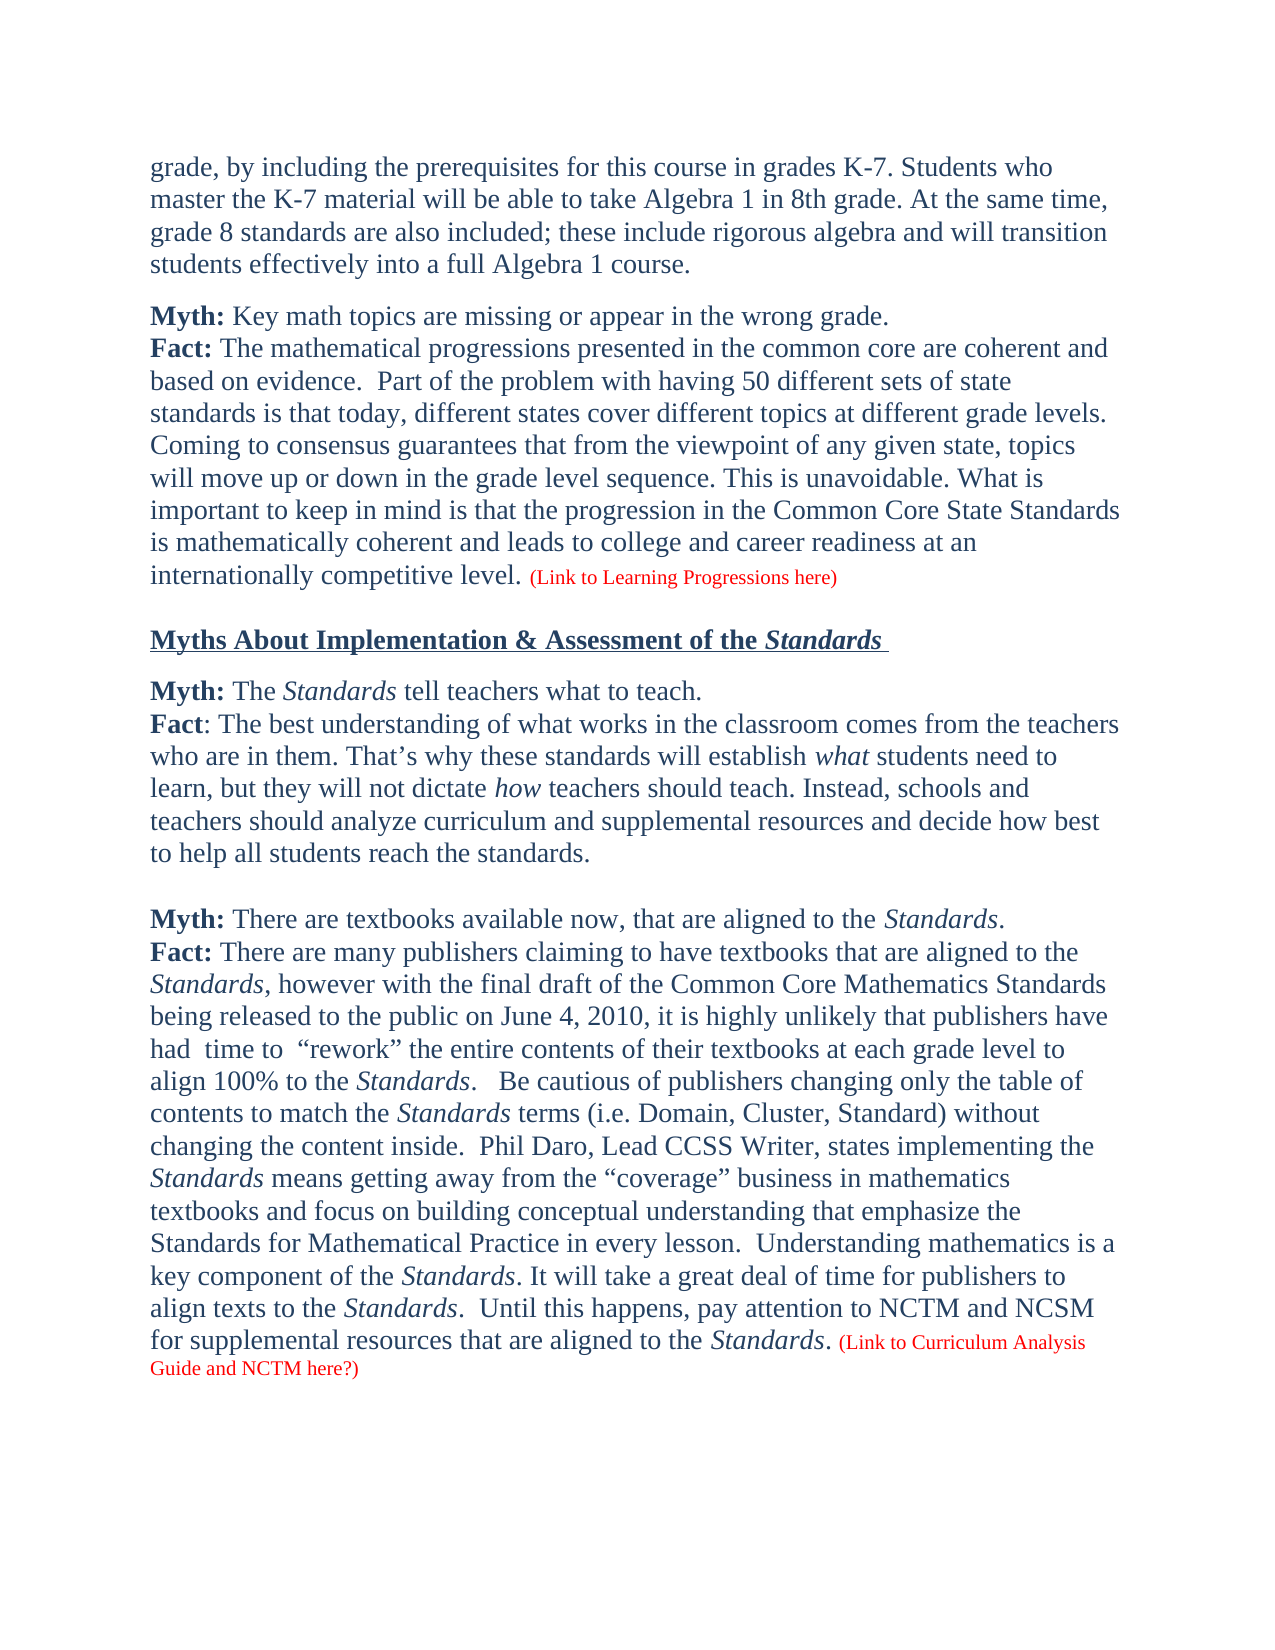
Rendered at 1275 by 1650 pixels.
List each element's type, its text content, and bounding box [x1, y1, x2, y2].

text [150, 150, 1125, 279]
text Myth: There are textbooks available now, that are aligned to the Standards. [150, 902, 1125, 934]
text Fact: There are many publishers claiming to have textbooks that are aligned to the Standards, however with the final draft of the Common Core Mathematics Standards being released to the public on June 4, 2010, it is highly unlikely that publishers have had time to “rework” the entire contents of their textbooks at each grade level to align 100% to the Standards. Be cautious of publishers changing only the table of contents to match the Standards terms (i.e. Domain, Cluster, Standard) without changing the content inside. Phil Daro, Lead CCSS Writer, states implementing the Standards means getting away from the “coverage” business in mathematics textbooks and focus on building conceptual understanding that emphasize the Standards for Mathematical Practice in every lesson. Understanding mathematics is a key component of the Standards. It will take a great deal of time for publishers to align texts to the Standards. Until this happens, pay attention to NCTM and NCSM for supplemental resources that are aligned to the Standards. (Link to Curriculum Analysis Guide and NCTM here?) [150, 934, 1125, 1380]
text Myths About Implementation & Assessment of the Standards [150, 623, 1125, 655]
text Myth: Key math topics are missing or appear in the wrong grade. [150, 299, 1125, 331]
text Fact: The best understanding of what works in the classroom comes from the teachers who are in them. That’s why these standards will establish what students need to learn, but they will not dictate how teachers should teach. Instead, schools and teachers should analyze curriculum and supplemental resources and decide how best to help all students reach the standards. [150, 707, 1125, 869]
text Fact: The mathematical progressions presented in the common core are coherent and based on evidence. Part of the problem with having 50 different sets of state standards is that today, different states cover different topics at different grade levels. Coming to consensus guarantees that from the viewpoint of any given state, topics will move up or down in the grade level sequence. This is unavoidable. What is important to keep in mind is that the progression in the Common Core State Standards is mathematically coherent and leads to college and career readiness at an internationally competitive level. (Link to Learning Progressions here) [150, 331, 1125, 590]
text Myth: The Standards tell teachers what to teach. [150, 674, 1125, 707]
